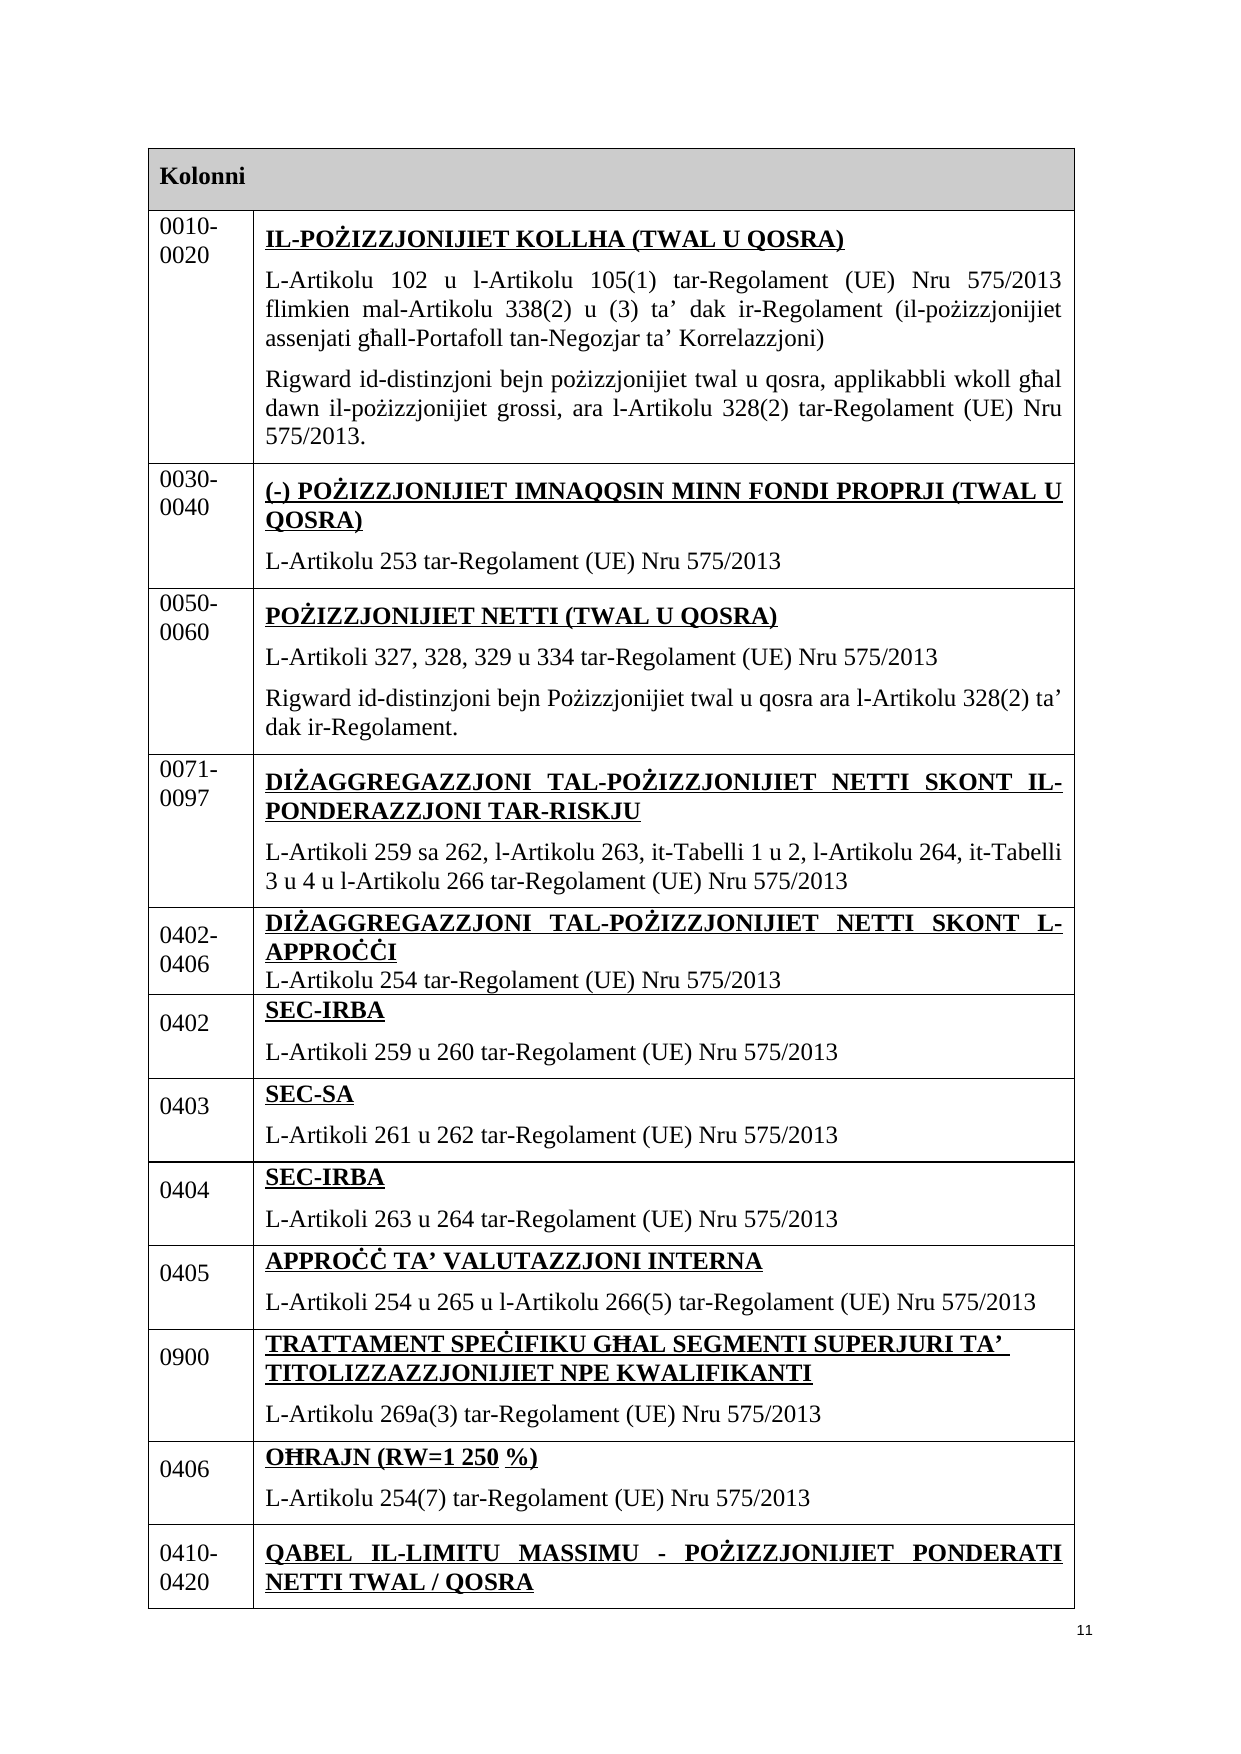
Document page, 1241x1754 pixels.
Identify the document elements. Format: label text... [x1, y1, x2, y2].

table_cell OĦRAJN (RW=1 250 %) L-Artikolu 254(7) tar-Regolament (UE) Nru 575/2013 [254, 1442, 1074, 1524]
table_cell 0406 [149, 1442, 253, 1524]
table_cell 0405 [149, 1246, 253, 1328]
table_cell 0403 [149, 1079, 253, 1161]
table_cell 0030-0040 [149, 464, 253, 587]
table_cell DIŻAGGREGAZZJONI TAL-POŻIZZJONIJIET NETTI SKONT IL-PONDERAZZJONI TAR-RISKJU L-Artikoli 259 sa 262, l-Artikolu 263, it-Tabelli 1 u 2, l-Artikolu 264, it-Tabelli 3 u 4 u l-Artikolu 266 tar-Regolament (UE) Nru 575/2013 [254, 755, 1074, 907]
table_cell 0010-0020 [149, 211, 253, 463]
table_cell 0404 [149, 1163, 253, 1245]
table_cell POŻIZZJONIJIET NETTI (TWAL U QOSRA) L-Artikoli 327, 328, 329 u 334 tar-Regolament (UE) Nru 575/2013 Rigward id-distinzjoni bejn Pożizzjonijiet twal u qosra ara l-Artikolu 328(2) ta’ dak ir-Regolament. [254, 589, 1074, 753]
table_header Kolonni [149, 149, 1074, 210]
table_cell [254, 1525, 1074, 1608]
table_cell (-) POŻIZZJONIJIET IMNAQQSIN MINN FONDI PROPRJI (TWAL U QOSRA) L-Artikolu 253 tar-Regolament (UE) Nru 575/2013 [254, 464, 1074, 587]
table_cell IL-POŻIZZJONIJIET KOLLHA (TWAL U QOSRA) L-Artikolu 102 u l-Artikolu 105(1) tar-Regolament (UE) Nru 575/2013 flimkien mal-Artikolu 338(2) u (3) ta’ dak ir-Regolament (il-pożizzjonijiet assenjati għall-Portafoll tan-Negozjar ta’ Korrelazzjoni) Rigward id-distinzjoni bejn pożizzjonijiet twal u qosra, applikabbli wkoll għal dawn il-pożizzjonijiet grossi, ara l-Artikolu 328(2) tar-Regolament (UE) Nru 575/2013. [254, 211, 1074, 463]
table_cell TRATTAMENT SPEĊIFIKU GĦAL SEGMENTI SUPERJURI TA’ TITOLIZZAZZJONIJIET NPE KWALIFIKANTI L-Artikolu 269a(3) tar-Regolament (UE) Nru 575/2013 [254, 1330, 1074, 1441]
table_cell 0410-0420 [149, 1525, 253, 1608]
table_cell 0071-0097 [149, 755, 253, 907]
table_cell 0402 [149, 995, 253, 1078]
table_cell SEC-IRBA L-Artikoli 263 u 264 tar-Regolament (UE) Nru 575/2013 [254, 1163, 1074, 1245]
table_cell 0900 [149, 1330, 253, 1441]
table_cell SEC-SA L-Artikoli 261 u 262 tar-Regolament (UE) Nru 575/2013 [254, 1079, 1074, 1161]
table_cell 0402-0406 [149, 908, 253, 994]
table_cell 0050-0060 [149, 589, 253, 753]
table_cell APPROĊĊ TA’ VALUTAZZJONI INTERNA L-Artikoli 254 u 265 u l-Artikolu 266(5) tar-Regolament (UE) Nru 575/2013 [254, 1246, 1074, 1328]
table_cell DIŻAGGREGAZZJONI TAL-POŻIZZJONIJIET NETTI SKONT L-APPROĊĊI L-Artikolu 254 tar-Regolament (UE) Nru 575/2013 [254, 908, 1074, 994]
table_cell SEC-IRBA L-Artikoli 259 u 260 tar-Regolament (UE) Nru 575/2013 [254, 995, 1074, 1078]
